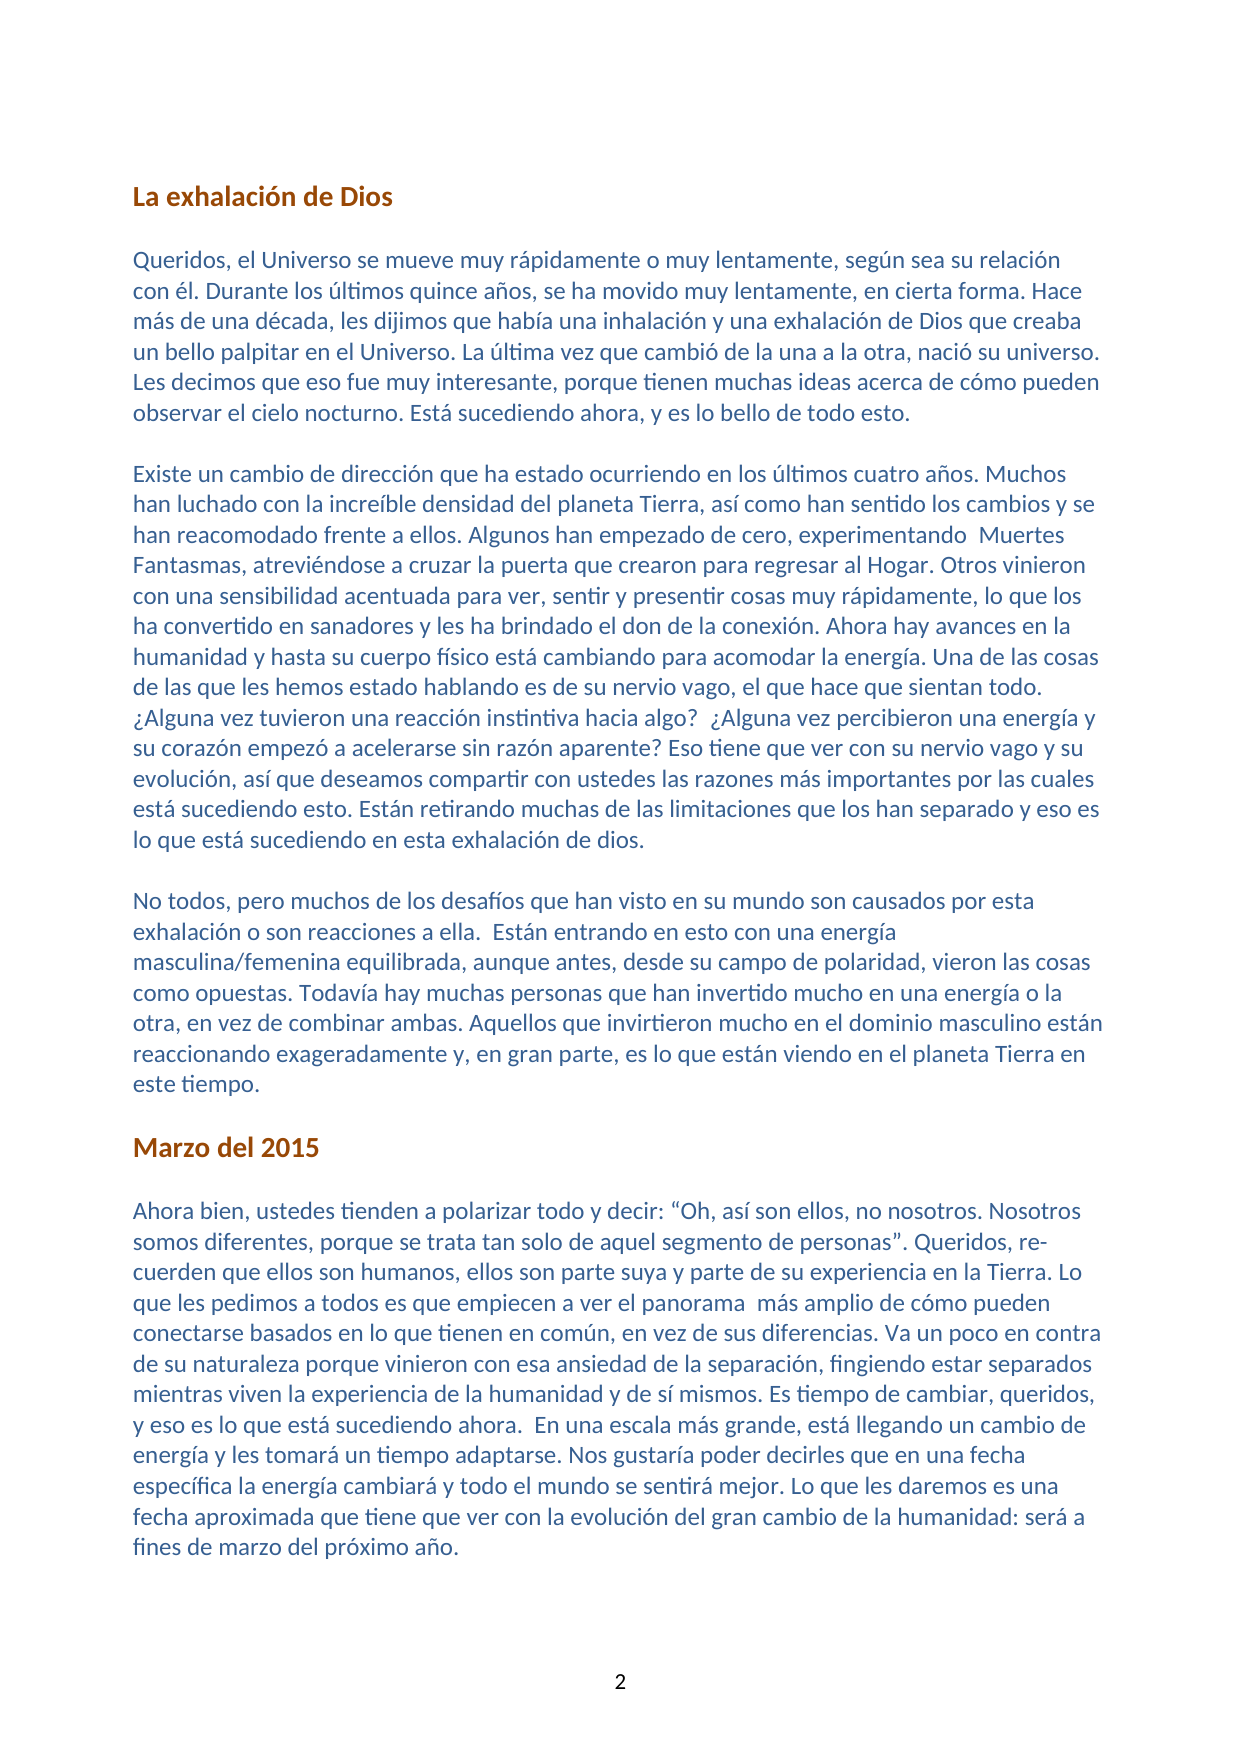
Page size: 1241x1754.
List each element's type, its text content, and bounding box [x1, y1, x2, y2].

text La exhalación de Dios Queridos, el Universo se mueve muy rápidamente o muy lentamente, según sea su relación con él. Durante los últimos quince años, se ha movido muy lentamente, en cierta forma. Hace más de una década, les dijimos que había una inhalación y una exhalación de Dios que creaba un bello palpitar en el Universo. La última vez que cambió de la una a la otra, nació su universo. Les decimos que eso fue muy interesante, porque tienen muchas ideas acerca de cómo pueden observar el cielo nocturno. Está sucediendo ahora, y es lo bello de todo esto. Existe un cambio de dirección que ha estado ocurriendo en los últimos cuatro años. Muchos han luchado con la increíble densidad del planeta Tierra, así como han sentido los cambios y se han reacomodado frente a ellos. Algunos han empezado de cero, experimentando Muertes Fantasmas, atreviéndose a cruzar la puerta que crearon para regresar al Hogar. Otros vinieron con una sensibilidad acentuada para ver, sentir y presentir cosas muy rápidamente, lo que los ha convertido en sanadores y les ha brindado el don de la conexión. Ahora hay avances en la humanidad y hasta su cuerpo físico está cambiando para acomodar la energía. Una de las cosas de las que les hemos estado hablando es de su nervio vago, el que hace que sientan todo. ¿Alguna vez tuvieron una reacción instintiva hacia algo? ¿Alguna vez percibieron una energía y su corazón empezó a acelerarse sin razón aparente? Eso tiene que ver con su nervio vago y su evolución, así que deseamos compartir con ustedes las razones más importantes por las cuales está sucediendo esto. Están retirando muchas de las limitaciones que los han separado y eso es lo que está sucediendo en esta exhalación de dios. No todos, pero muchos de los desafíos que han visto en su mundo son causados por esta exhalación o son reacciones a ella. Están entrando en esto con una energía masculina/femenina equilibrada, aunque antes, desde su campo de polaridad, vieron las cosas como opuestas. Todavía hay muchas personas que han invertido mucho en una energía o la otra, en vez de combinar ambas. Aquellos que invirtieron mucho en el dominio masculino están reaccionando exageradamente y, en gran parte, es lo que están viendo en el planeta Tierra en este tiempo. [133, 148, 1108, 1099]
text Marzo del 2015 [133, 1099, 1108, 1165]
text Ahora bien, ustedes tienden a polarizar todo y decir: “Oh, así son ellos, no nosotros. Nosotros somos diferentes, porque se trata tan solo de aquel segmento de personas”. Queridos, re-cuerden que ellos son humanos, ellos son parte suya y parte de su experiencia en la Tierra. Lo que les pedimos a todos es que empiecen a ver el panorama más amplio de cómo pueden conectarse basados en lo que tienen en común, en vez de sus diferencias. Va un poco en contra de su naturaleza porque vinieron con esa ansiedad de la separación, fingiendo estar separados mientras viven la experiencia de la humanidad y de sí mismos. Es tiempo de cambiar, queridos, y eso es lo que está sucediendo ahora. En una escala más grande, está llegando un cambio de energía y les tomará un tiempo adaptarse. Nos gustaría poder decirles que en una fecha específica la energía cambiará y todo el mundo se sentirá mejor. Lo que les daremos es una fecha aproximada que tiene que ver con la evolución del gran cambio de la humanidad: será a fines de marzo del próximo año. [133, 1165, 1108, 1562]
